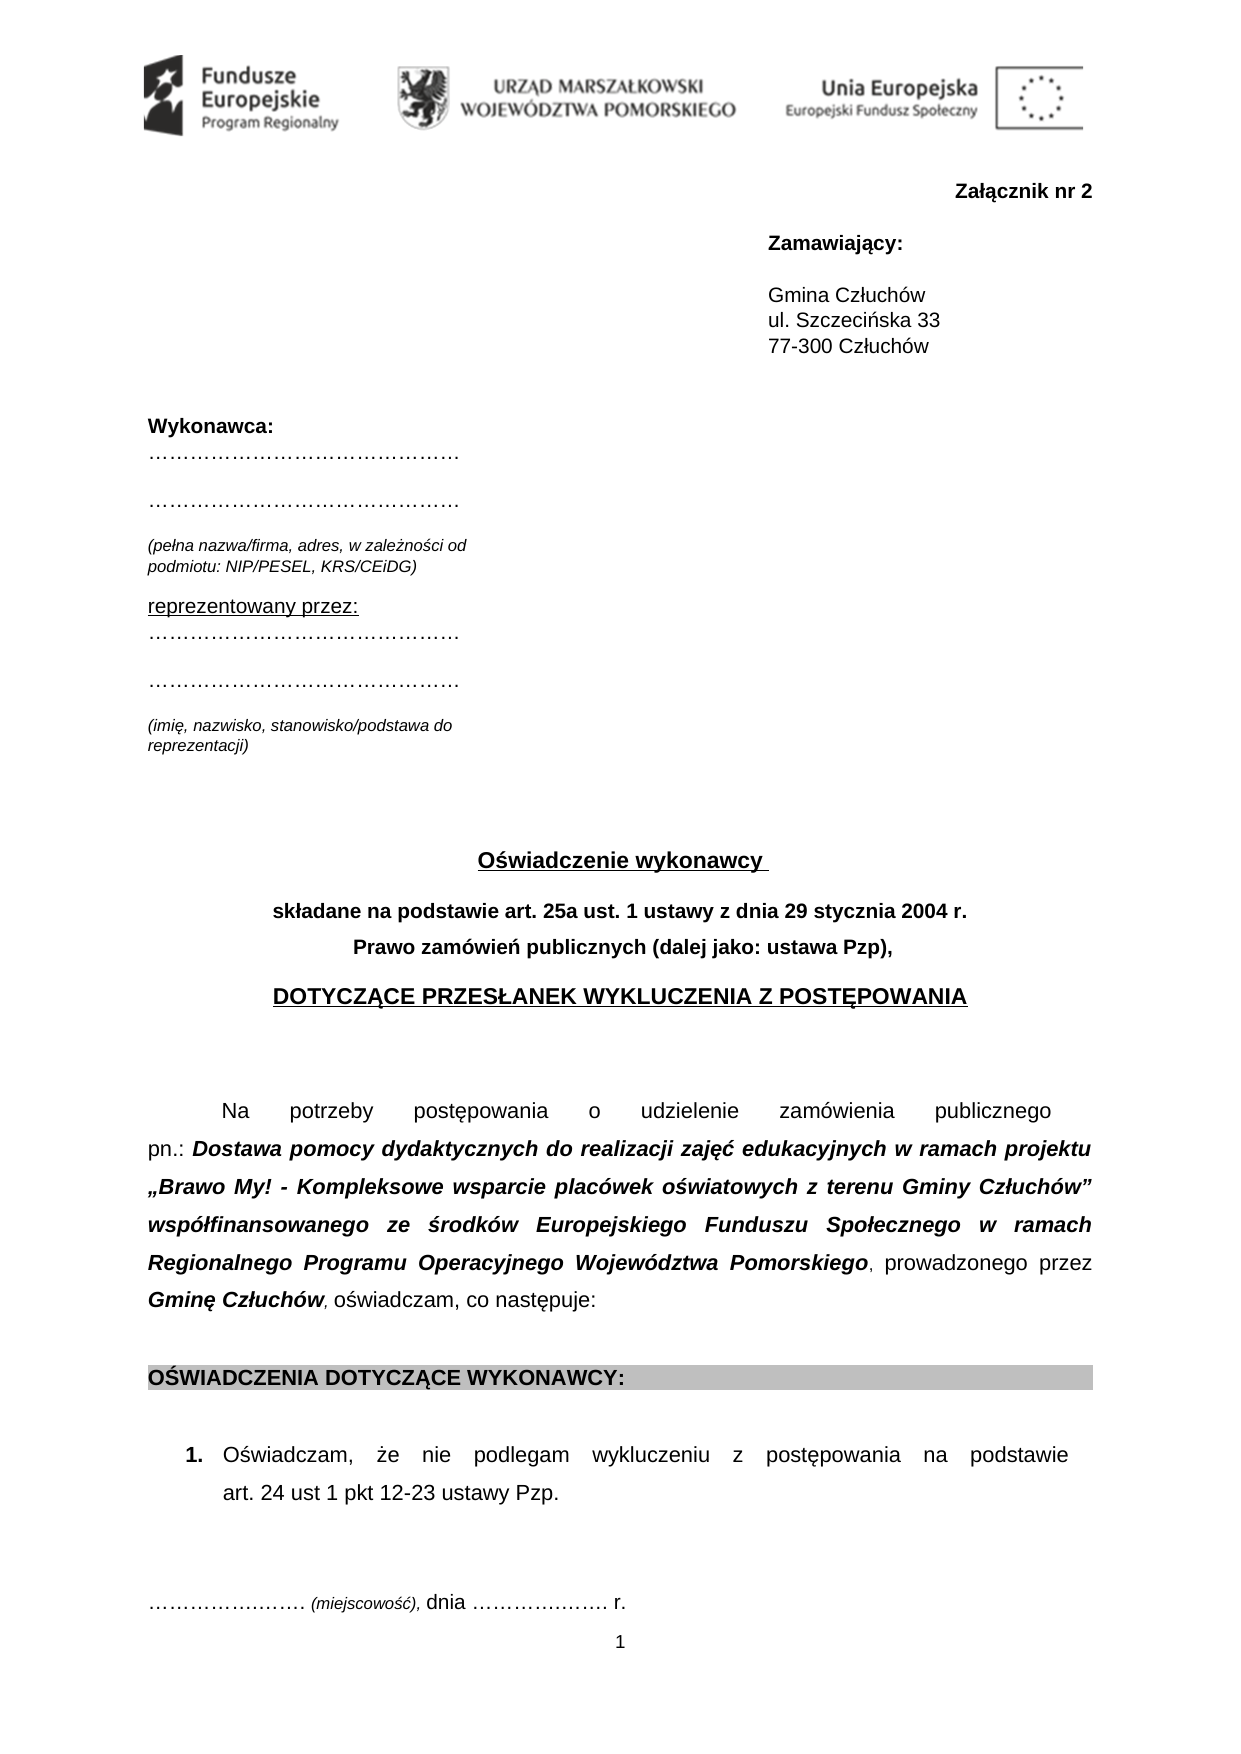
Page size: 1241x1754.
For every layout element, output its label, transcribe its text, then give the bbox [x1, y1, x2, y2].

text ul. Szczecińska 33 [694, 308, 1093, 332]
text Oświadczenie wykonawcy [148, 847, 1093, 873]
text DOTYCZĄCE PRZESŁANEK WYKLUCZENIA Z POSTĘPOWANIA [148, 983, 1093, 1009]
text (pełna nazwa/firma, adres, w zależności od podmiotu: NIP/PESEL, KRS/CEiDG) [148, 536, 472, 576]
text Prawo zamówień publicznych (dalej jako: ustawa Pzp), [148, 935, 1093, 959]
text Załącznik nr 2 [148, 179, 1093, 203]
text Na potrzeby postępowania o udzielenie zamówienia publicznego pn.: Dostawa pomocy dydaktycznych do realizacji zajęć edukacyjnych w ramach projektu „Brawo My! - Kompleksowe wsparcie placówek oświatowych z terenu Gminy Człuchów” współfinansowanego ze środków Europejskiego Funduszu Społecznego w ramach Regionalnego Programu Operacyjnego Województwa Pomorskiego, prowadzonego przez Gminę Człuchów, oświadczam, co następuje: [148, 1098, 1093, 1313]
text Wykonawca: [148, 414, 1093, 438]
text OŚWIADCZENIA DOTYCZĄCE WYKONAWCY: [148, 1365, 1093, 1390]
text …………….……. (miejscowość), dnia ………….……. r. [148, 1589, 1093, 1613]
text ……………………………………………………………………………… [148, 440, 472, 512]
text reprezentowany przez: [148, 594, 1093, 618]
text Zamawiający: [694, 231, 1093, 255]
text Gmina Człuchów [694, 282, 1093, 306]
list Oświadczam, że nie podlegam wykluczeniu z postępowania na podstawie art. 24 ust 1 pkt 12-23 ustawy Pzp. [185, 1442, 1093, 1505]
text 77-300 Człuchów [694, 334, 1093, 358]
text ……………………………………………………………………………… [148, 619, 472, 691]
text składane na podstawie art. 25a ust. 1 ustawy z dnia 29 stycznia 2004 r. [148, 899, 1093, 923]
text (imię, nazwisko, stanowisko/podstawa do reprezentacji) [148, 715, 472, 755]
picture [142, 55, 1082, 136]
